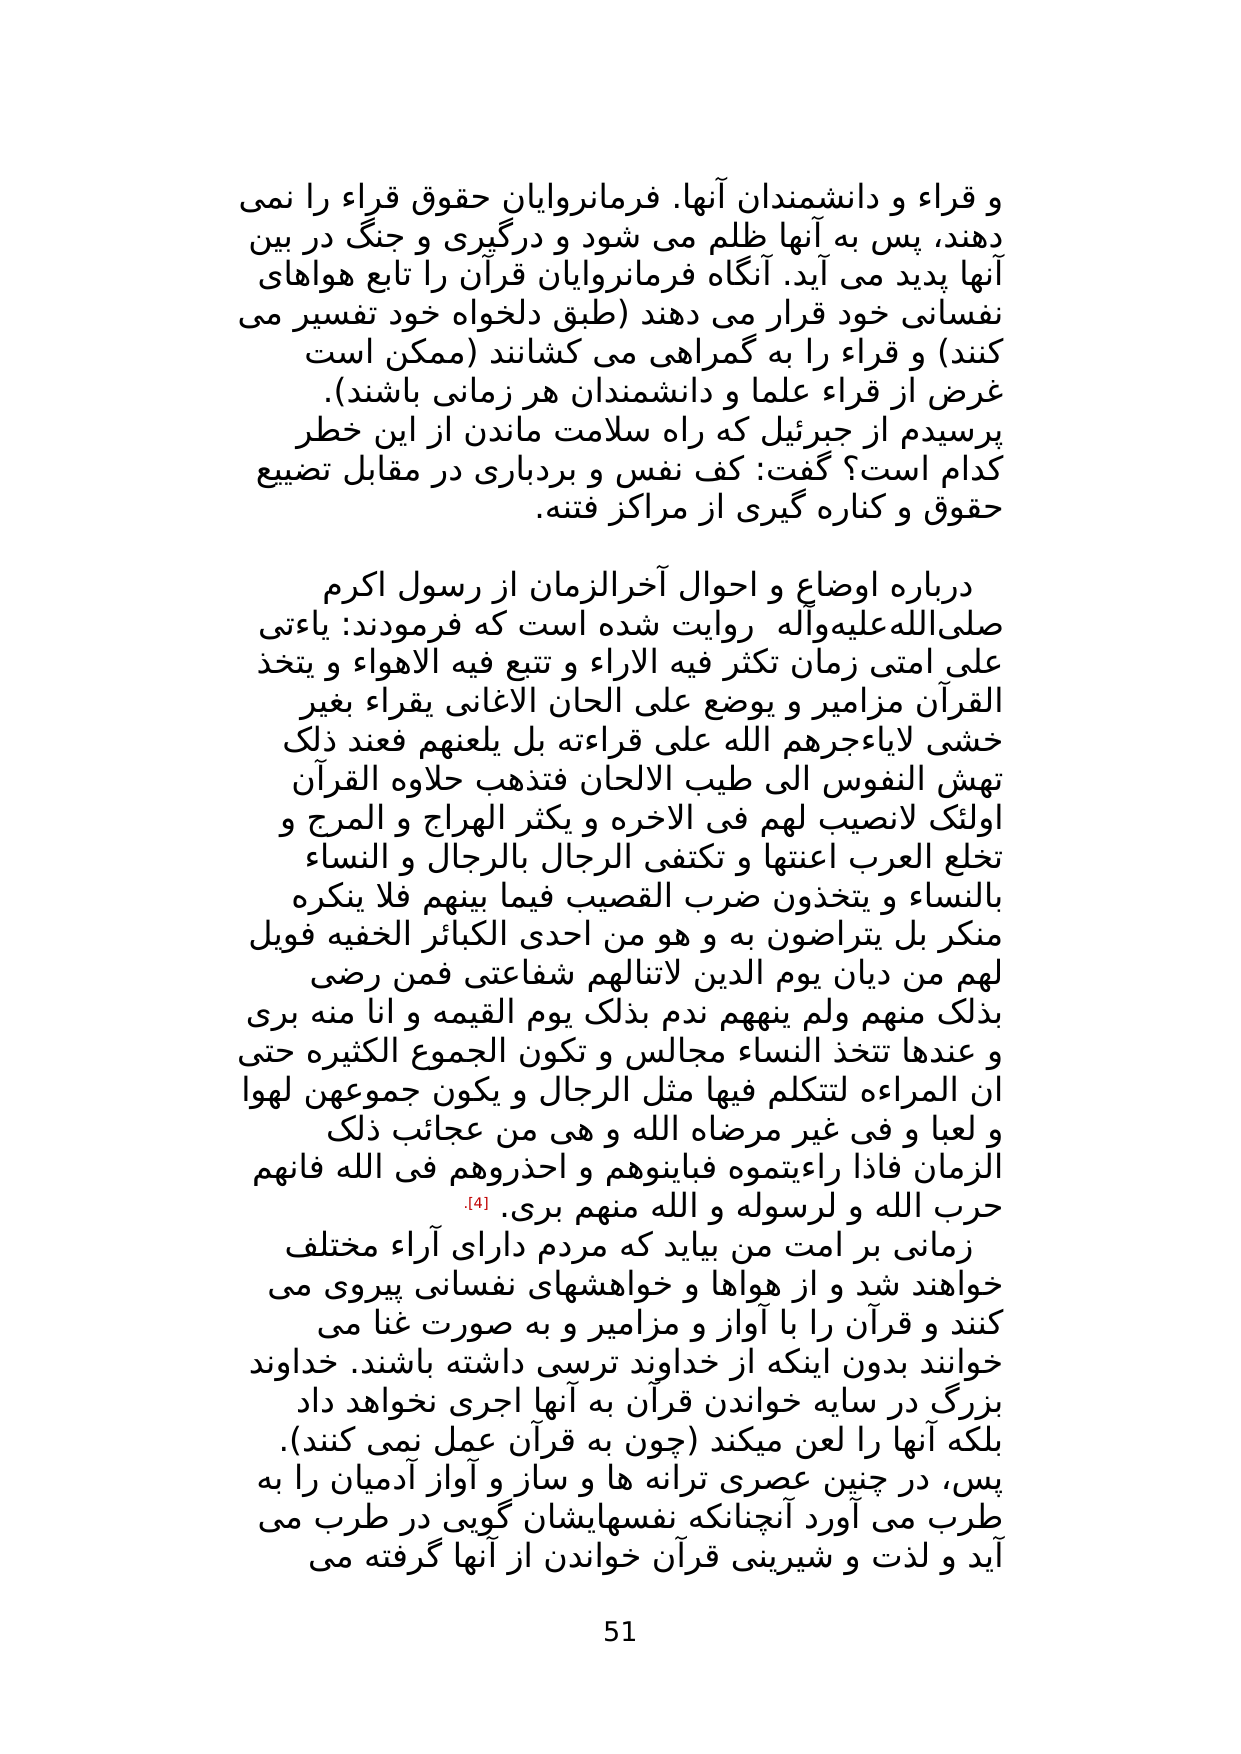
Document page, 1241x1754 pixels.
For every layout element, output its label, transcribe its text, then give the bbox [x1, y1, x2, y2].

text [236, 177, 1004, 527]
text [236, 1226, 1004, 1575]
text درباره اوضاع و احوال آخرالزمان از رسول اکرم صلى‌الله‌عليه‌وآله روایت شده است که فرمودند: یاءتی علی امتی زمان تکثر فیه الاراء و تتبع فیه الاهواء و یتخذ القرآن مزامیر و یوضع علی الحان الاغانی یقراء بغیر خشی لایاءجرهم الله علی قراءته بل یلعنهم فعند ذلک تهش النفوس الی طیب الالحان فتذهب حلاوه القرآن اولئک لانصیب لهم فی الاخره و یکثر الهراج و المرج و تخلع العرب اعنتها و تکتفی الرجال بالرجال و النساء بالنساء و یتخذون ضرب القصیب فیما بینهم فلا ینکره منکر بل یتراضون به و هو من احدی الکبائر الخفیه فویل لهم من دیان یوم الدین لاتنالهم شفاعتی فمن رضی بذلک منهم ولم ینههم ندم بذلک یوم القیمه و انا منه بری و عندها تتخذ النساء مجالس و تکون الجموع الکثیره حتی ان المراءه لتتکلم فیها مثل الرجال و یکون جموعهن لهوا و لعبا و فی غیر مرضاه الله و هی من عجائب ذلک الزمان فاذا راءیتموه فباینوهم و احذروهم فی الله فانهم حرب الله و لرسوله و الله منهم بری. [4]. [236, 565, 1004, 1226]
